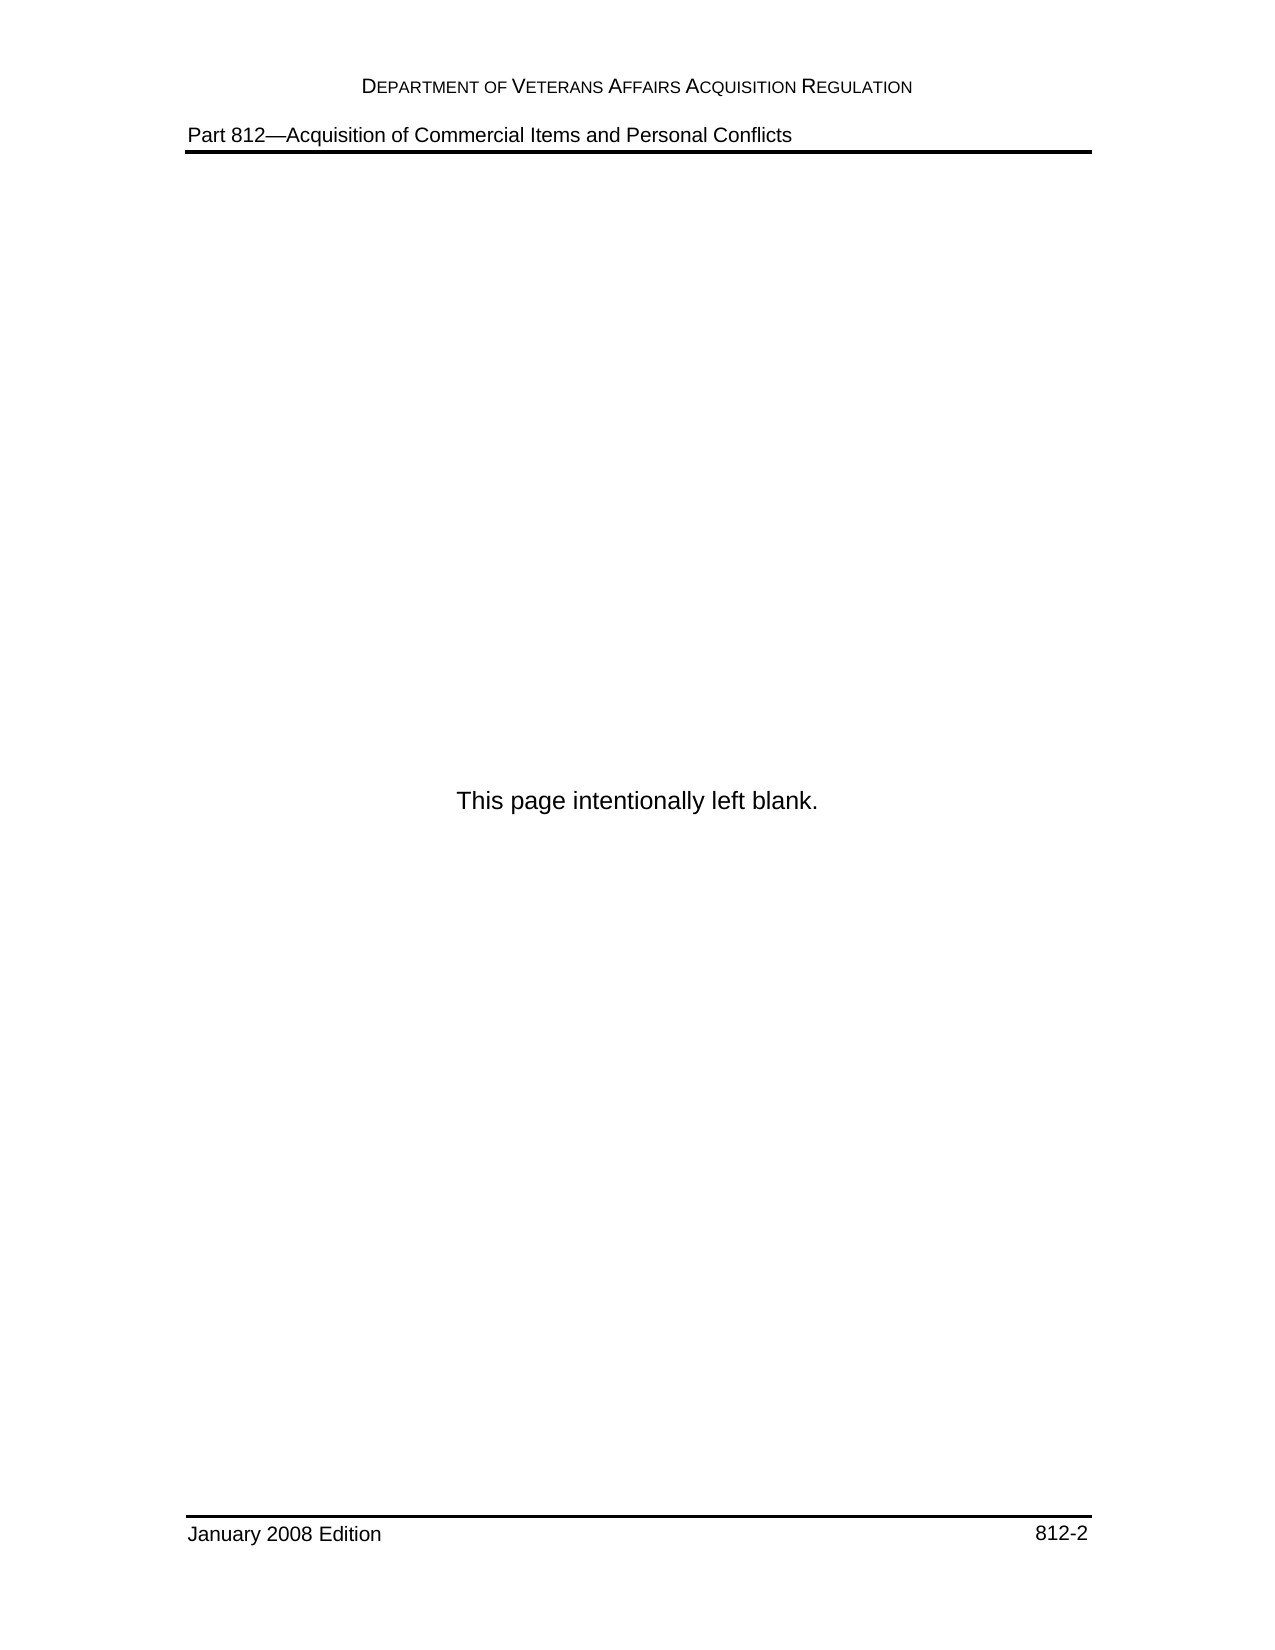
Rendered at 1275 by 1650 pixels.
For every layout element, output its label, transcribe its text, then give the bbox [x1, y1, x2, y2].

text This page intentionally left blank. [150, 786, 1125, 815]
